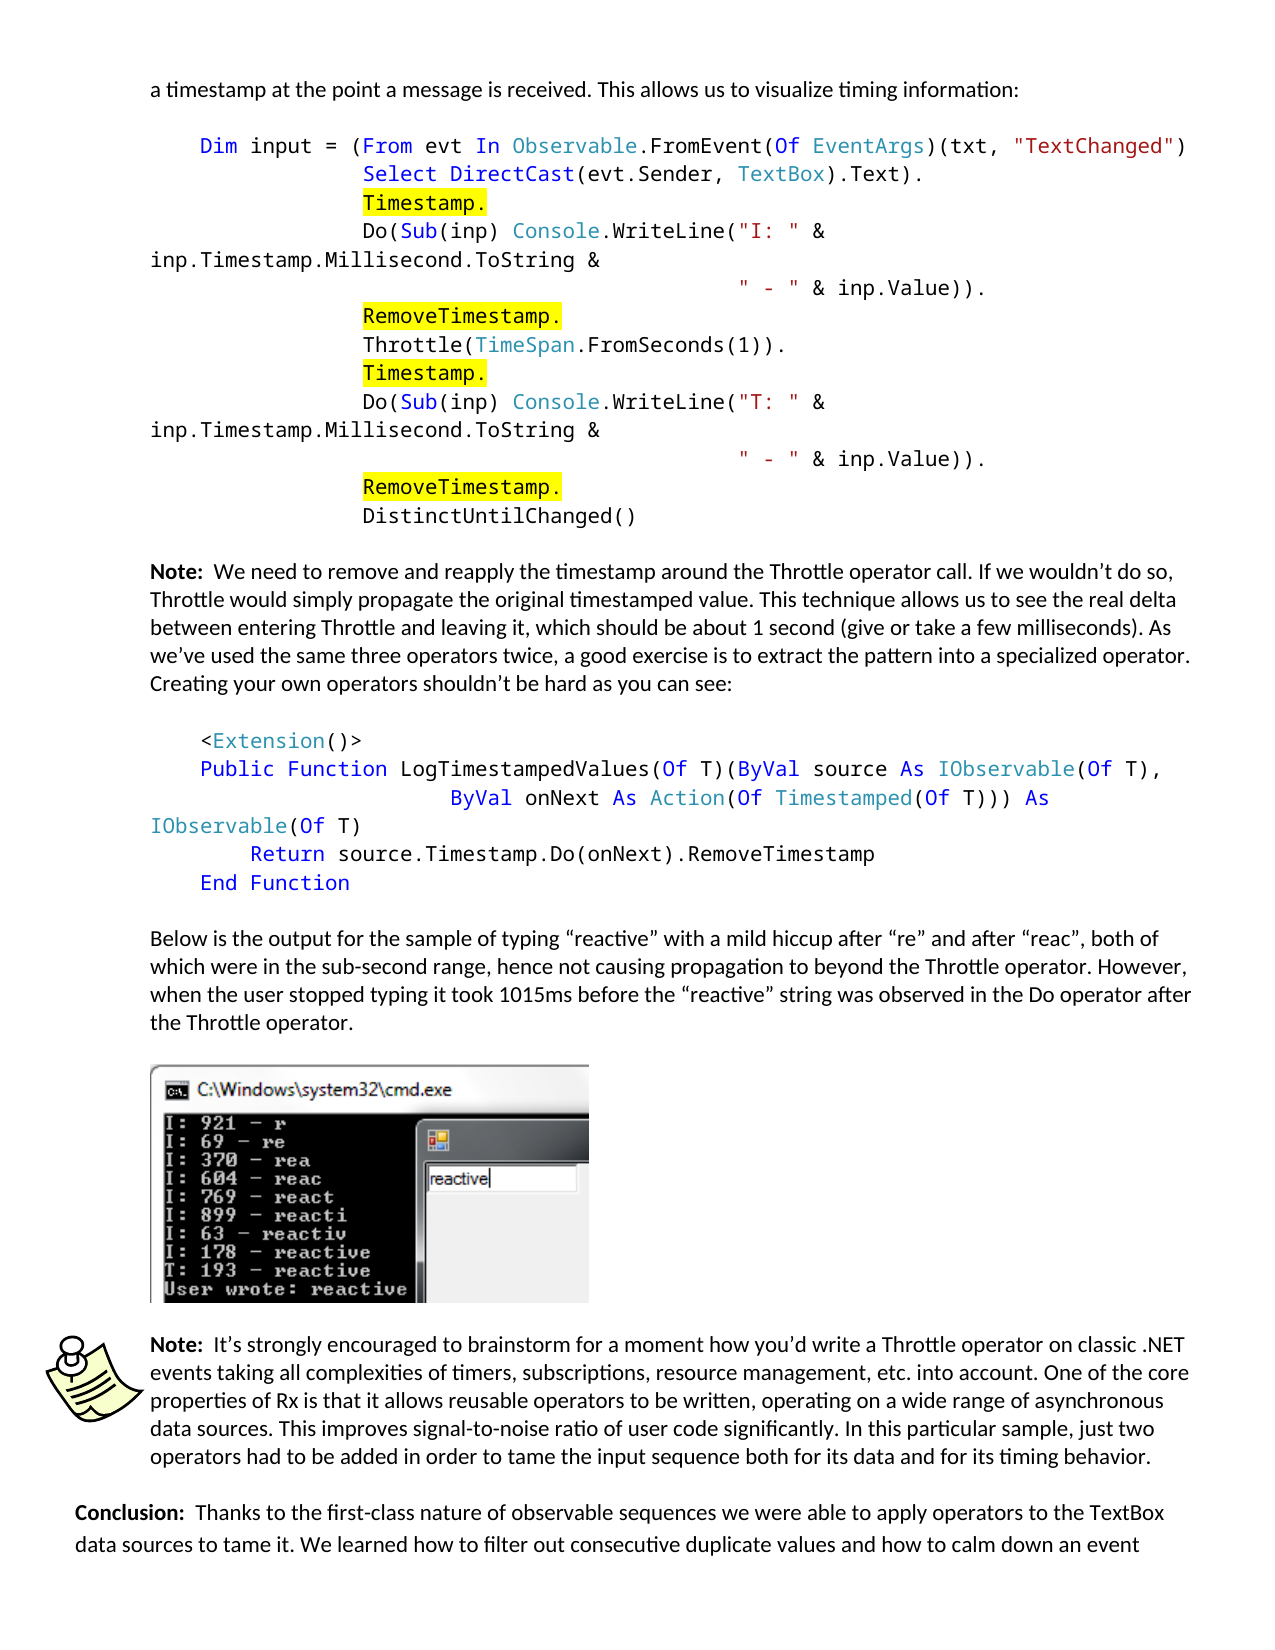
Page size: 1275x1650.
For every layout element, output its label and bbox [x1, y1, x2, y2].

list [112, 75, 1200, 1498]
text [75, 1498, 1200, 1558]
picture [150, 1064, 589, 1303]
